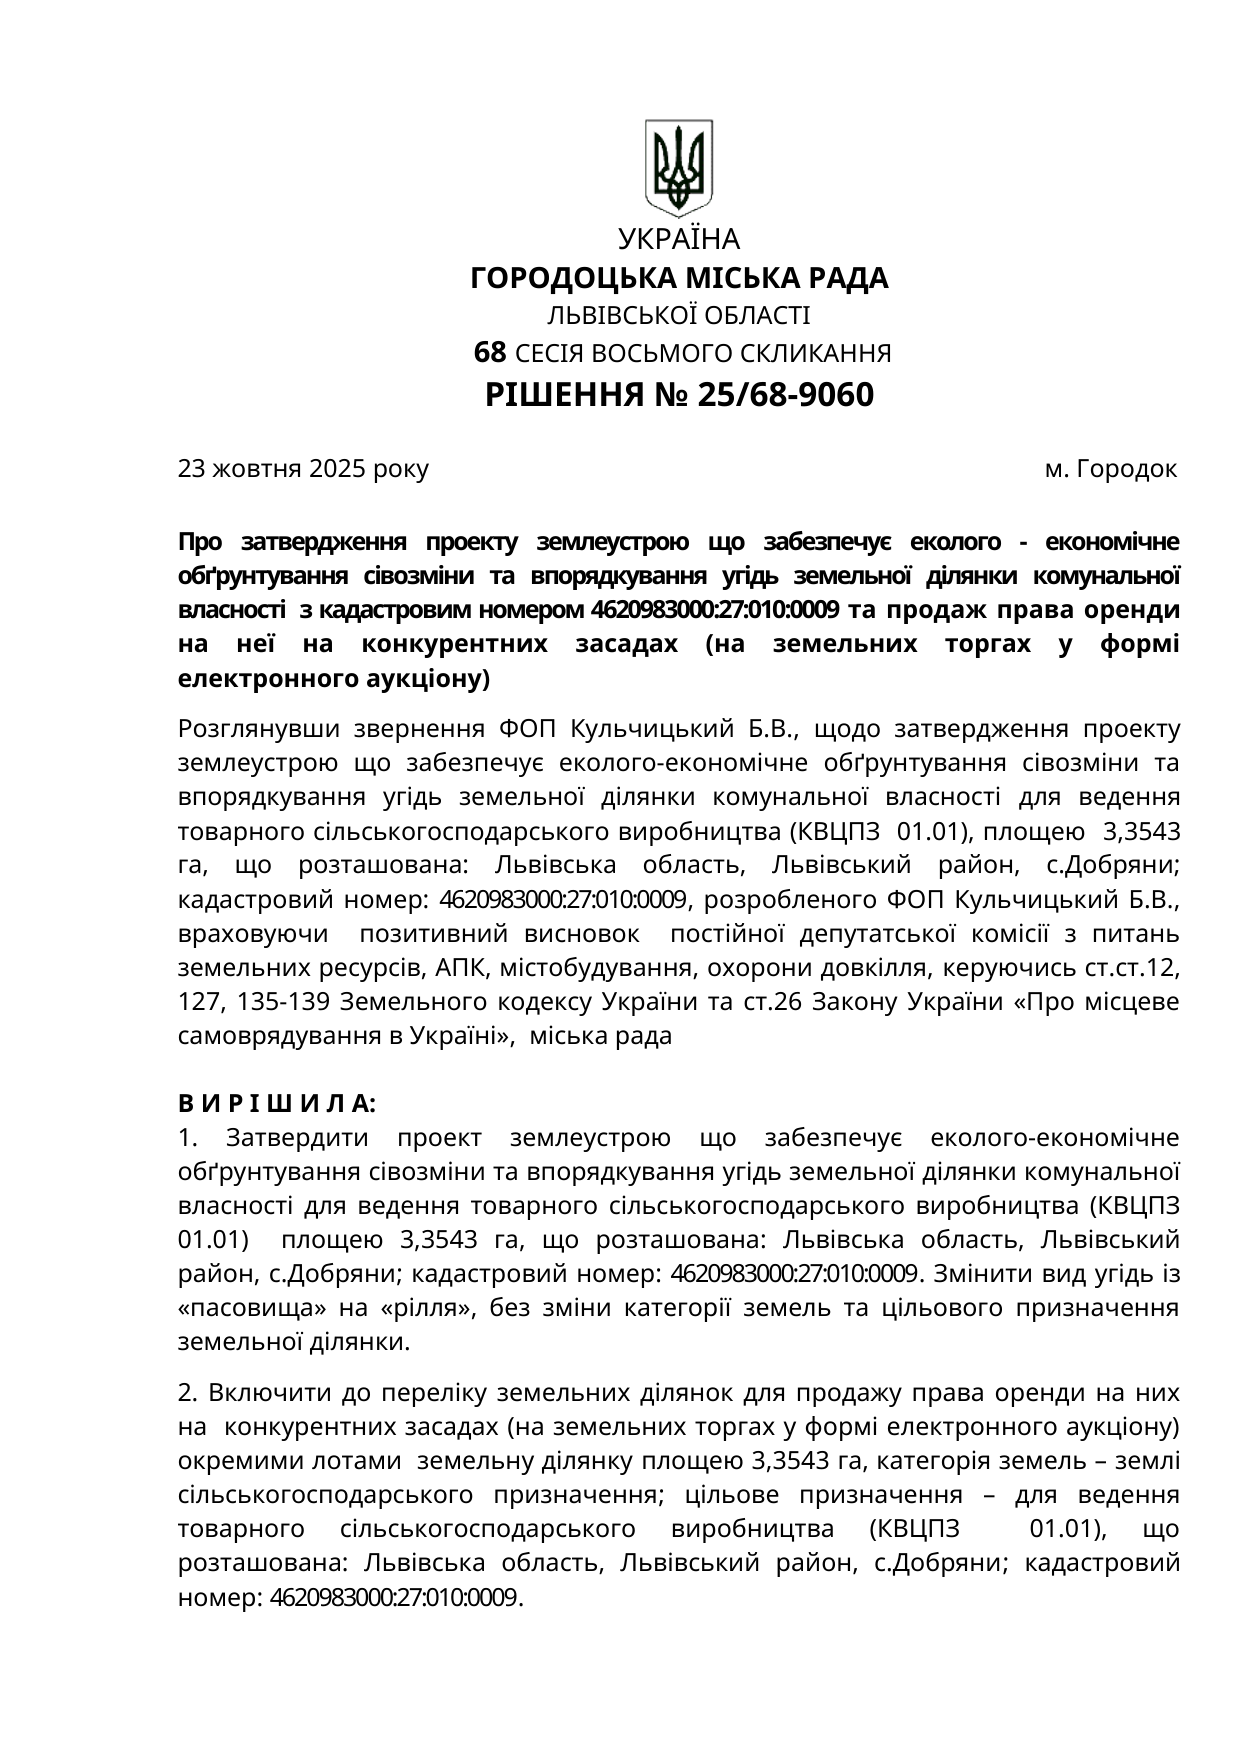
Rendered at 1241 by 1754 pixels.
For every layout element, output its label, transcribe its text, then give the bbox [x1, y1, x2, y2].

text 1. Затвердити проект землеустрою що забезпечує еколого-економічне обґрунтування сівозміни та впорядкування угідь земельної ділянки комунальної власності для ведення товарного сільськогосподарського виробництва (КВЦПЗ 01.01) площею 3,3543 га, що розташована: Львівська область, Львівський район, с.Добряни; кадастровий номер: 4620983000:27:010:0009. Змінити вид угідь із «пасовища» на «рілля», без зміни категорії земель та цільового призначення земельної ділянки. [177, 1120, 1181, 1358]
text 68 СЕСІЯ ВОСЬМОГО СКЛИКАННЯ [177, 332, 1181, 371]
text В И Р І Ш И Л А: [177, 1086, 1181, 1120]
text ГОРОДОЦЬКА МІСЬКА РАДА [177, 258, 1181, 297]
text ЛЬВІВСЬКОЇ ОБЛАСТІ [177, 297, 1181, 332]
text Розглянувши звернення ФОП Кульчицький Б.В., щодо затвердження проекту землеустрою що забезпечує еколого-економічне обґрунтування сівозміни та впорядкування угідь земельної ділянки комунальної власності для ведення товарного сільськогосподарського виробництва (КВЦПЗ 01.01), площею 3,3543 га, що розташована: Львівська область, Львівський район, с.Добряни; кадастровий номер: 4620983000:27:010:0009, розробленого ФОП Кульчицький Б.В., враховуючи позитивний висновок постійної депутатської комісії з питань земельних ресурсів, АПК, містобудування, охорони довкілля, керуючись ст.ст.12, 127, 135-139 Земельного кодексу України та ст.26 Закону України «Про місцеве самоврядування в Україні», міська рада [177, 711, 1181, 1052]
picture [644, 118, 715, 219]
text 23 жовтня 2025 року м. Городок [177, 451, 1181, 485]
text РІШЕННЯ № 25/68-9060 [177, 371, 1181, 417]
text УКРАЇНА [177, 218, 1181, 258]
text Про затвердження проекту землеустрою що забезпечує еколого - економічне обґрунтування сівозміни та впорядкування угідь земельної ділянки комунальної власності з кадастровим номером 4620983000:27:010:0009 та продаж права оренди на неї на конкурентних засадах (на земельних торгах у формі електронного аукціону) [177, 524, 1181, 694]
text 2. Включити до переліку земельних ділянок для продажу права оренди на них на конкурентних засадах (на земельних торгах у формі електронного аукціону) окремими лотами земельну ділянку площею 3,3543 га, категорія земель – землі сільськогосподарського призначення; цільове призначення – для ведення товарного сільськогосподарського виробництва (КВЦПЗ 01.01), що розташована: Львівська область, Львівський район, с.Добряни; кадастровий номер: 4620983000:27:010:0009. [177, 1375, 1181, 1613]
